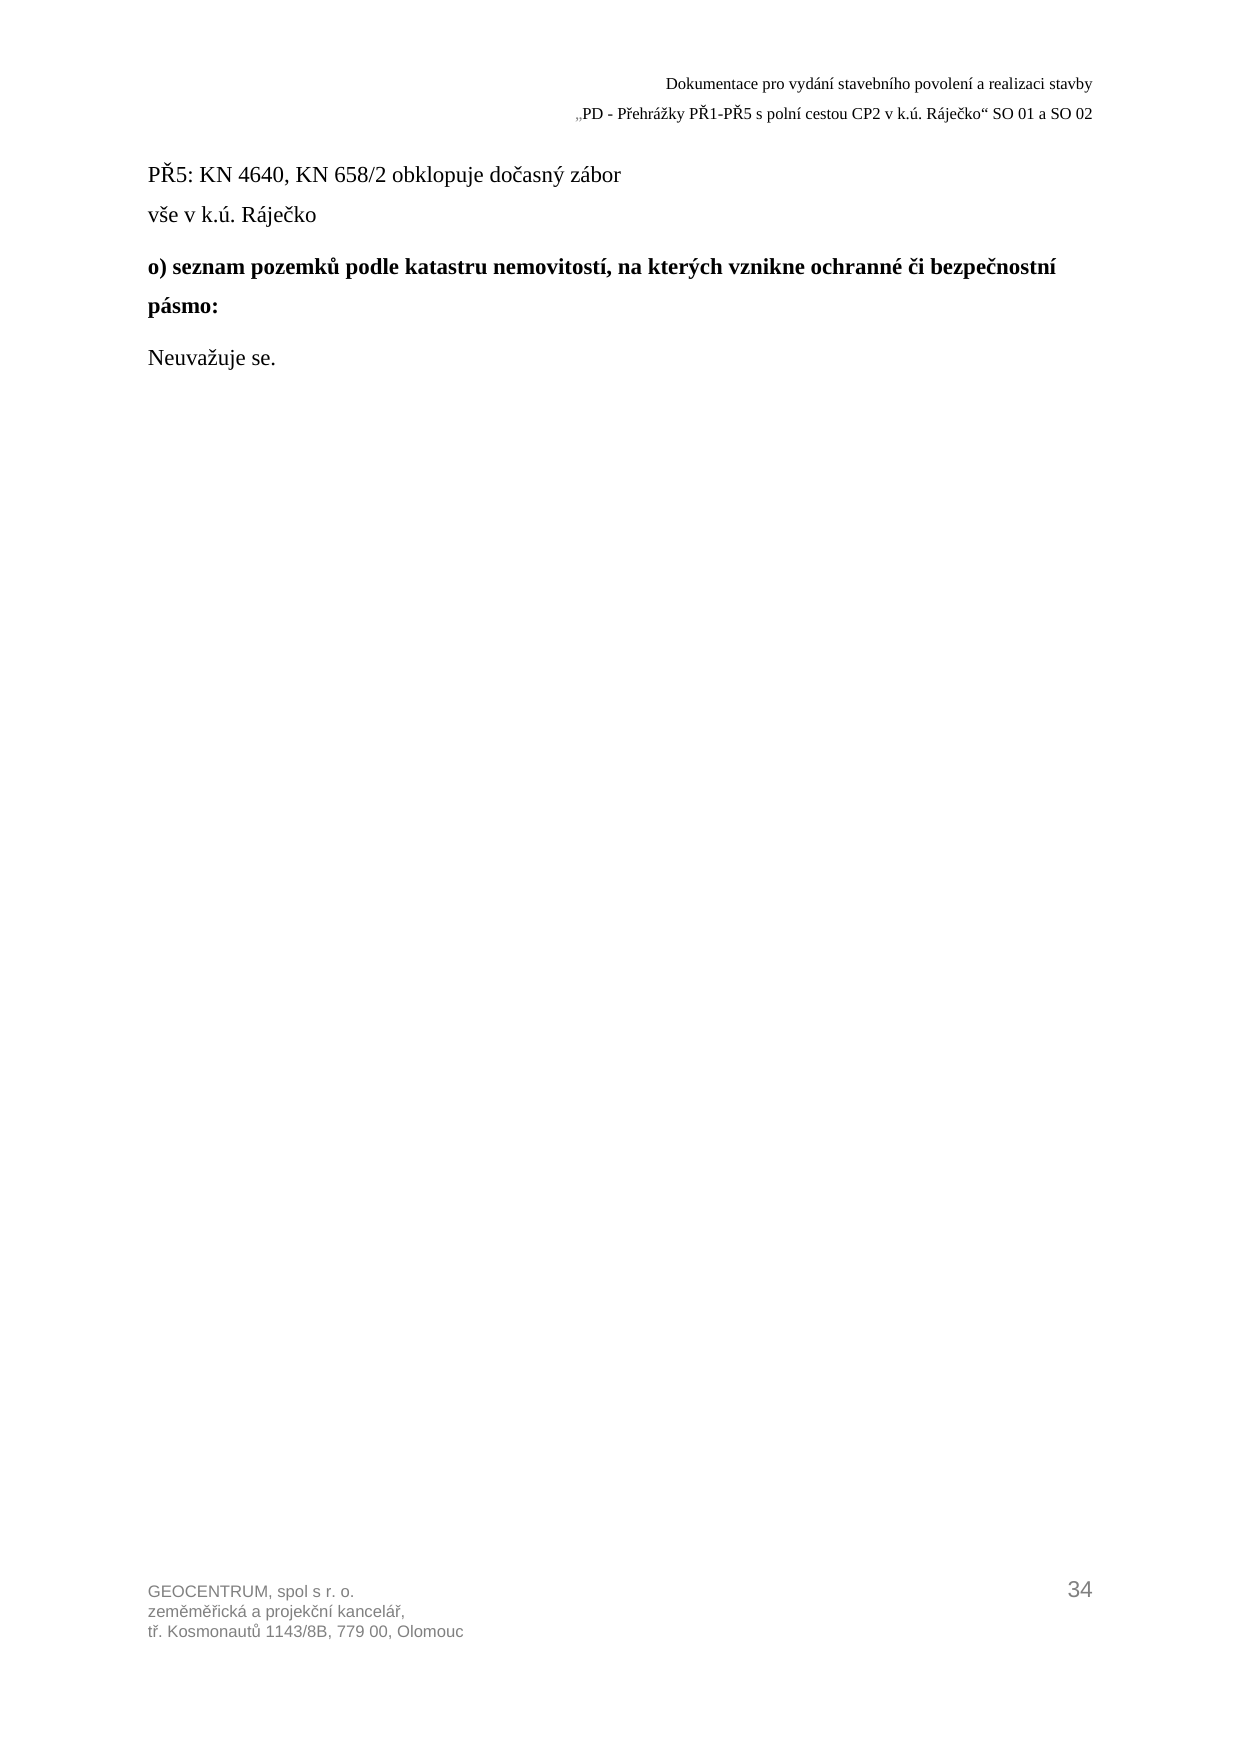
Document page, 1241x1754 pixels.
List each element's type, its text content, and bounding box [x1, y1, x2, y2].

subtitle o) seznam pozemků podle katastru nemovitostí, na kterých vznikne ochranné či bezpečnostní pásmo: [148, 253, 1092, 318]
text vše v k.ú. Ráječko [148, 201, 1092, 227]
text Neuvažuje se. [148, 344, 1092, 371]
text PŘ5: KN 4640, KN 658/2 obklopuje dočasný zábor [148, 161, 1092, 188]
